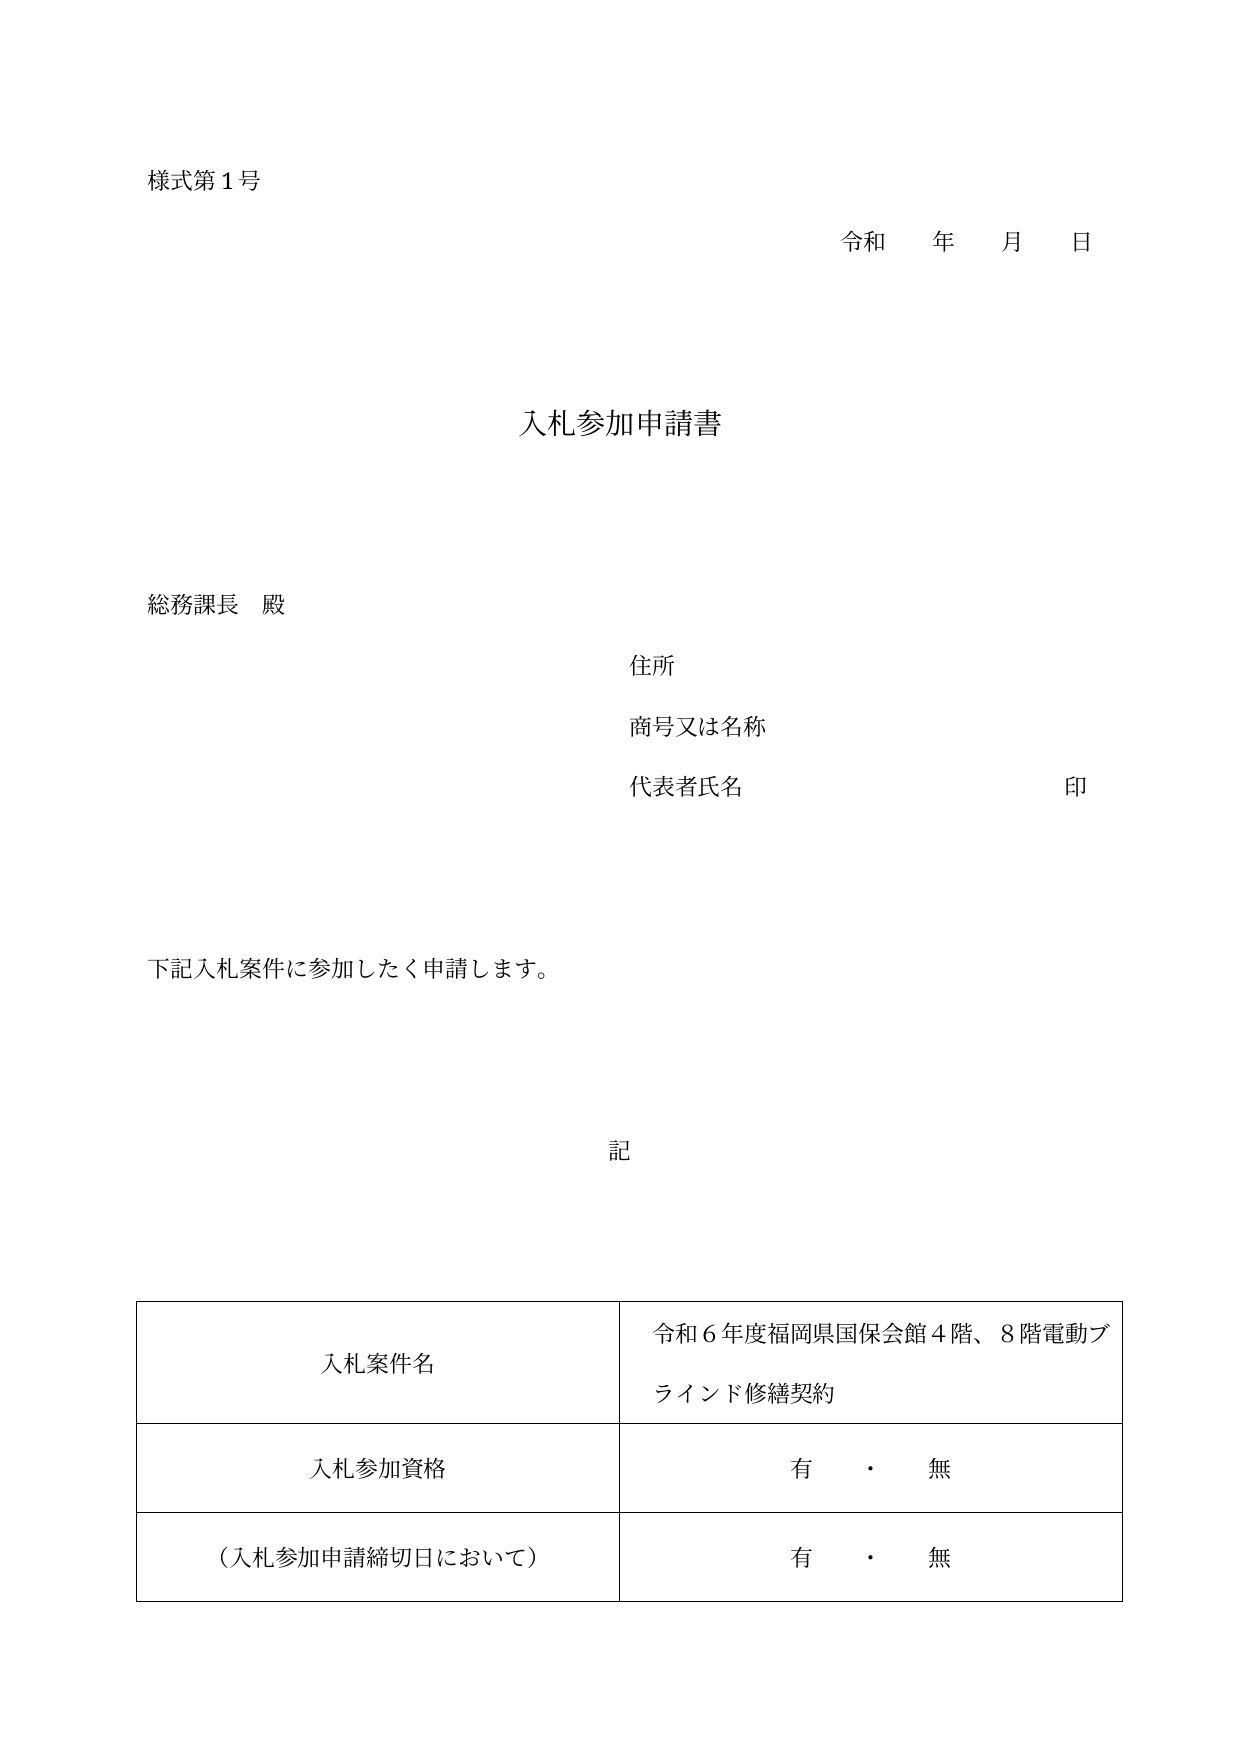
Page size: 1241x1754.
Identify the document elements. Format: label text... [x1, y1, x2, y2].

subtitle 記 [148, 1119, 1092, 1180]
table_cell 有 ・ 無 [620, 1513, 1122, 1601]
table_cell 入札参加資格 [137, 1424, 619, 1512]
text 様式第1号 [148, 149, 1092, 210]
table_header 入札案件名 [137, 1302, 619, 1423]
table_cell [137, 1513, 619, 1601]
text 商号又は名称 [148, 695, 1092, 755]
text 代表者氏名 印 [148, 755, 1092, 816]
text 住所 [148, 634, 1092, 695]
table_cell 有 ・ 無 [620, 1424, 1122, 1512]
text 総務課長 殿 [148, 573, 1092, 634]
text 入札参加申請書 [148, 392, 1092, 452]
text 下記入札案件に参加したく申請します。 [148, 937, 1092, 998]
text 令和 年 月 日 [148, 210, 1092, 270]
table_header 令和６年度福岡県国保会館４階、８階電動ブラインド修繕契約 [620, 1302, 1122, 1423]
